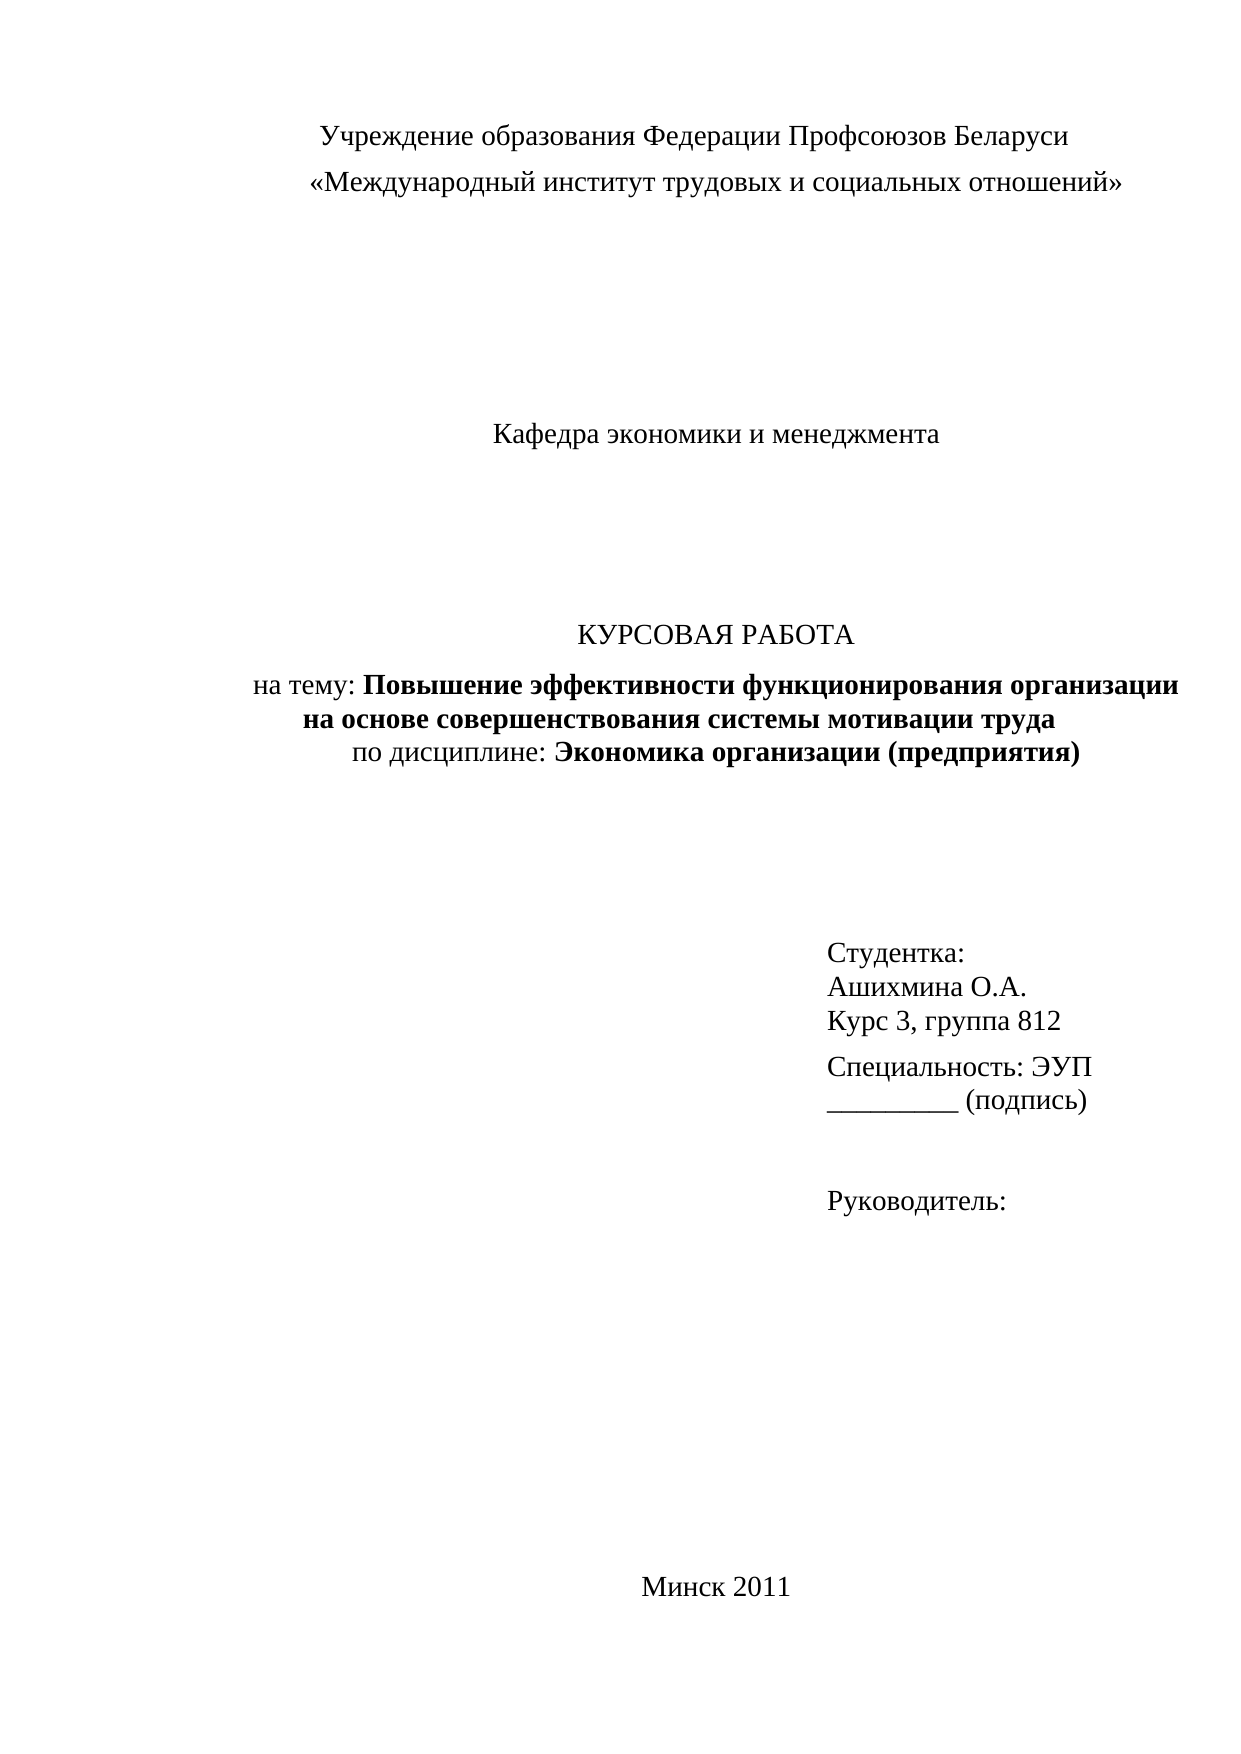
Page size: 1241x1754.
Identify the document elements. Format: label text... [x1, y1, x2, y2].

text КУРСОВАЯ РАБОТА [177, 617, 1181, 651]
text Руководитель: [768, 1183, 1181, 1216]
text Специальность: ЭУП [768, 1049, 1181, 1082]
text Минск 2011 [177, 1569, 1181, 1602]
text _________ (подпись) [768, 1082, 1181, 1116]
text Курс 3, группа 812 [768, 1003, 1181, 1036]
text Учреждение образования Федерации Профсоюзов Беларуси [207, 118, 1181, 152]
text на тему: Повышение эффективности функционирования организации на основе совершенствования системы мотивации труда [177, 667, 1181, 734]
text Ашихмина О.А. [768, 969, 1181, 1003]
text Кафедра экономики и менеджмента [177, 416, 1181, 449]
text «Международный институт трудовых и социальных отношений» [177, 164, 1181, 198]
text по дисциплине: Экономика организации (предприятия) [177, 734, 1181, 768]
text Студентка: [768, 936, 1181, 969]
